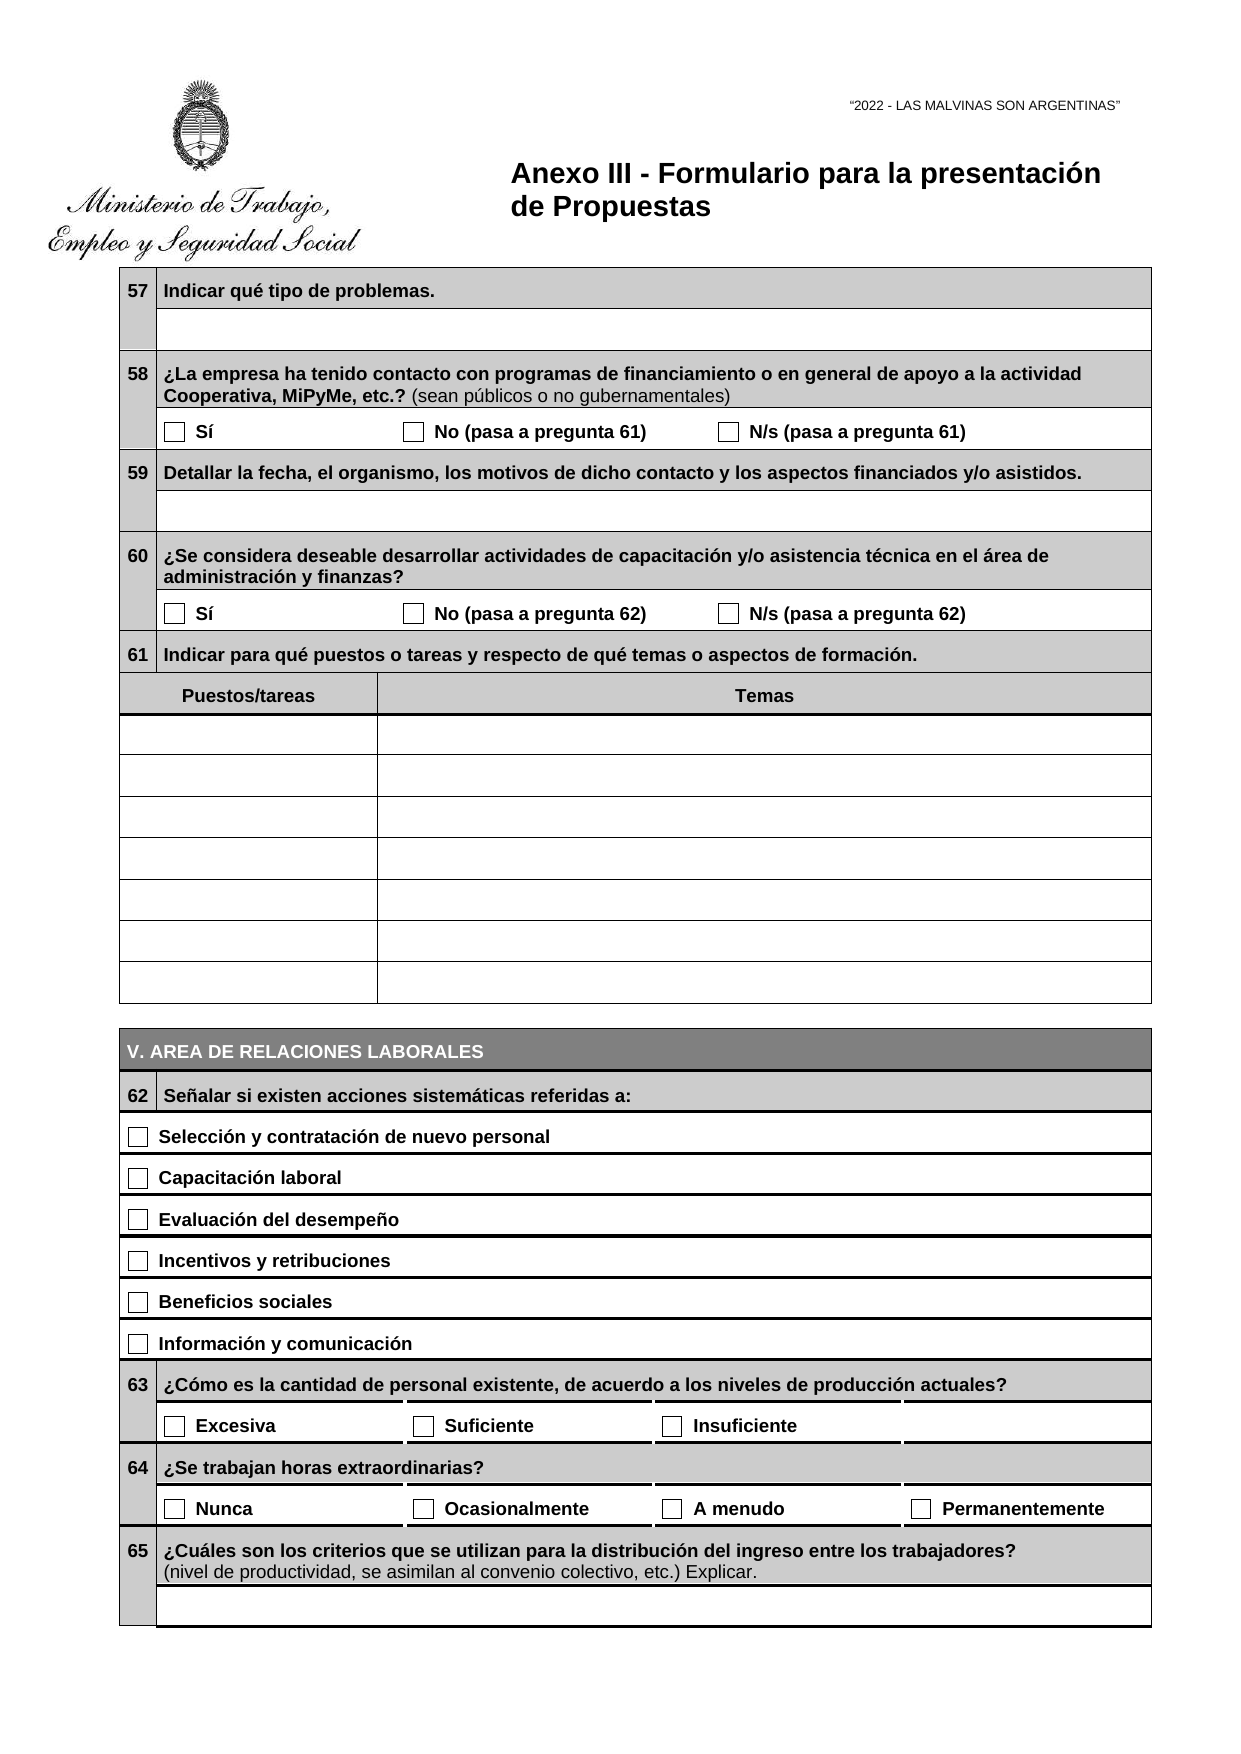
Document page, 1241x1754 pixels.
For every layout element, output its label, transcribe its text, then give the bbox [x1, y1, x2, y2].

table_cell ¿Se considera deseable desarrollar actividades de capacitación y/o asistencia técnica en el área de administración y finanzas? [157, 532, 1151, 589]
table_cell [378, 797, 1151, 837]
table_cell [120, 880, 377, 920]
table_cell Insuficiente [655, 1403, 901, 1441]
table_cell [378, 921, 1151, 961]
table_cell [904, 1403, 1151, 1441]
table_cell Detallar la fecha, el organismo, los motivos de dicho contacto y los aspectos financiados y/o asistidos. [157, 450, 1151, 490]
table_cell Temas [378, 673, 1151, 713]
table_cell [120, 755, 377, 796]
table_cell ¿La empresa ha tenido contacto con programas de financiamiento o en general de apoyo a la actividad Cooperativa, MiPyMe, etc.? (sean públicos o no gubernamentales) [157, 351, 1151, 407]
table_header V. AREA DE RELACIONES LABORALES [120, 1029, 1151, 1069]
table_cell Suficiente [407, 1403, 652, 1441]
table_cell Evaluación del desempeño [120, 1196, 1151, 1234]
table_cell [378, 716, 1151, 754]
table_cell Ocasionalmente [407, 1486, 652, 1524]
table_cell Incentivos y retribuciones [120, 1238, 1151, 1276]
table_cell [378, 838, 1151, 878]
table_cell Señalar si existen acciones sistemáticas referidas a: [157, 1072, 1151, 1110]
table_cell [157, 491, 1151, 531]
table_cell 61 [120, 631, 156, 672]
table_cell Información y comunicación [120, 1320, 1151, 1358]
table_cell Puestos/tareas [120, 673, 377, 713]
picture [30, 75, 379, 267]
table_cell ¿Cómo es la cantidad de personal existente, de acuerdo a los niveles de producción actuales? [157, 1361, 1151, 1400]
table_cell [378, 755, 1151, 796]
table_cell Permanentemente [904, 1486, 1151, 1524]
table_cell [120, 716, 377, 754]
table_cell Sí No (pasa a pregunta 61) N/s (pasa a pregunta 61) [157, 408, 1151, 448]
table_cell [120, 797, 377, 837]
table_cell [378, 880, 1151, 920]
table_cell Selección y contratación de nuevo personal [120, 1113, 1151, 1152]
table_cell Indicar para qué puestos o tareas y respecto de qué temas o aspectos de formación. [157, 631, 1151, 672]
table_cell [120, 921, 377, 961]
table_cell 65 [120, 1527, 156, 1625]
table_header Indicar qué tipo de problemas. [157, 268, 1151, 308]
table_cell Beneficios sociales [120, 1279, 1151, 1317]
table_cell 64 [120, 1444, 156, 1524]
table_cell [378, 962, 1151, 1002]
table_cell Excesiva [157, 1403, 403, 1441]
table_cell Nunca [157, 1486, 403, 1524]
table_cell 63 [120, 1361, 156, 1441]
table_cell [157, 309, 1151, 349]
table_cell A menudo [655, 1486, 901, 1524]
table_cell [157, 1587, 1151, 1625]
table_header 57 [120, 268, 156, 349]
table_cell 59 [120, 450, 156, 531]
table_cell ¿Se trabajan horas extraordinarias? [157, 1444, 1151, 1482]
table_cell 60 [120, 532, 156, 630]
table_cell Sí No (pasa a pregunta 62) N/s (pasa a pregunta 62) [157, 590, 1151, 630]
table_cell ¿Cuáles son los criterios que se utilizan para la distribución del ingreso entre los trabajadores? (nivel de productividad, se asimilan al convenio colectivo, etc.) Explicar. [157, 1527, 1151, 1583]
table_cell Capacitación laboral [120, 1155, 1151, 1193]
table_cell [120, 838, 377, 878]
table_cell 62 [120, 1072, 156, 1110]
table_cell 58 [120, 351, 156, 448]
table_cell [120, 962, 377, 1002]
